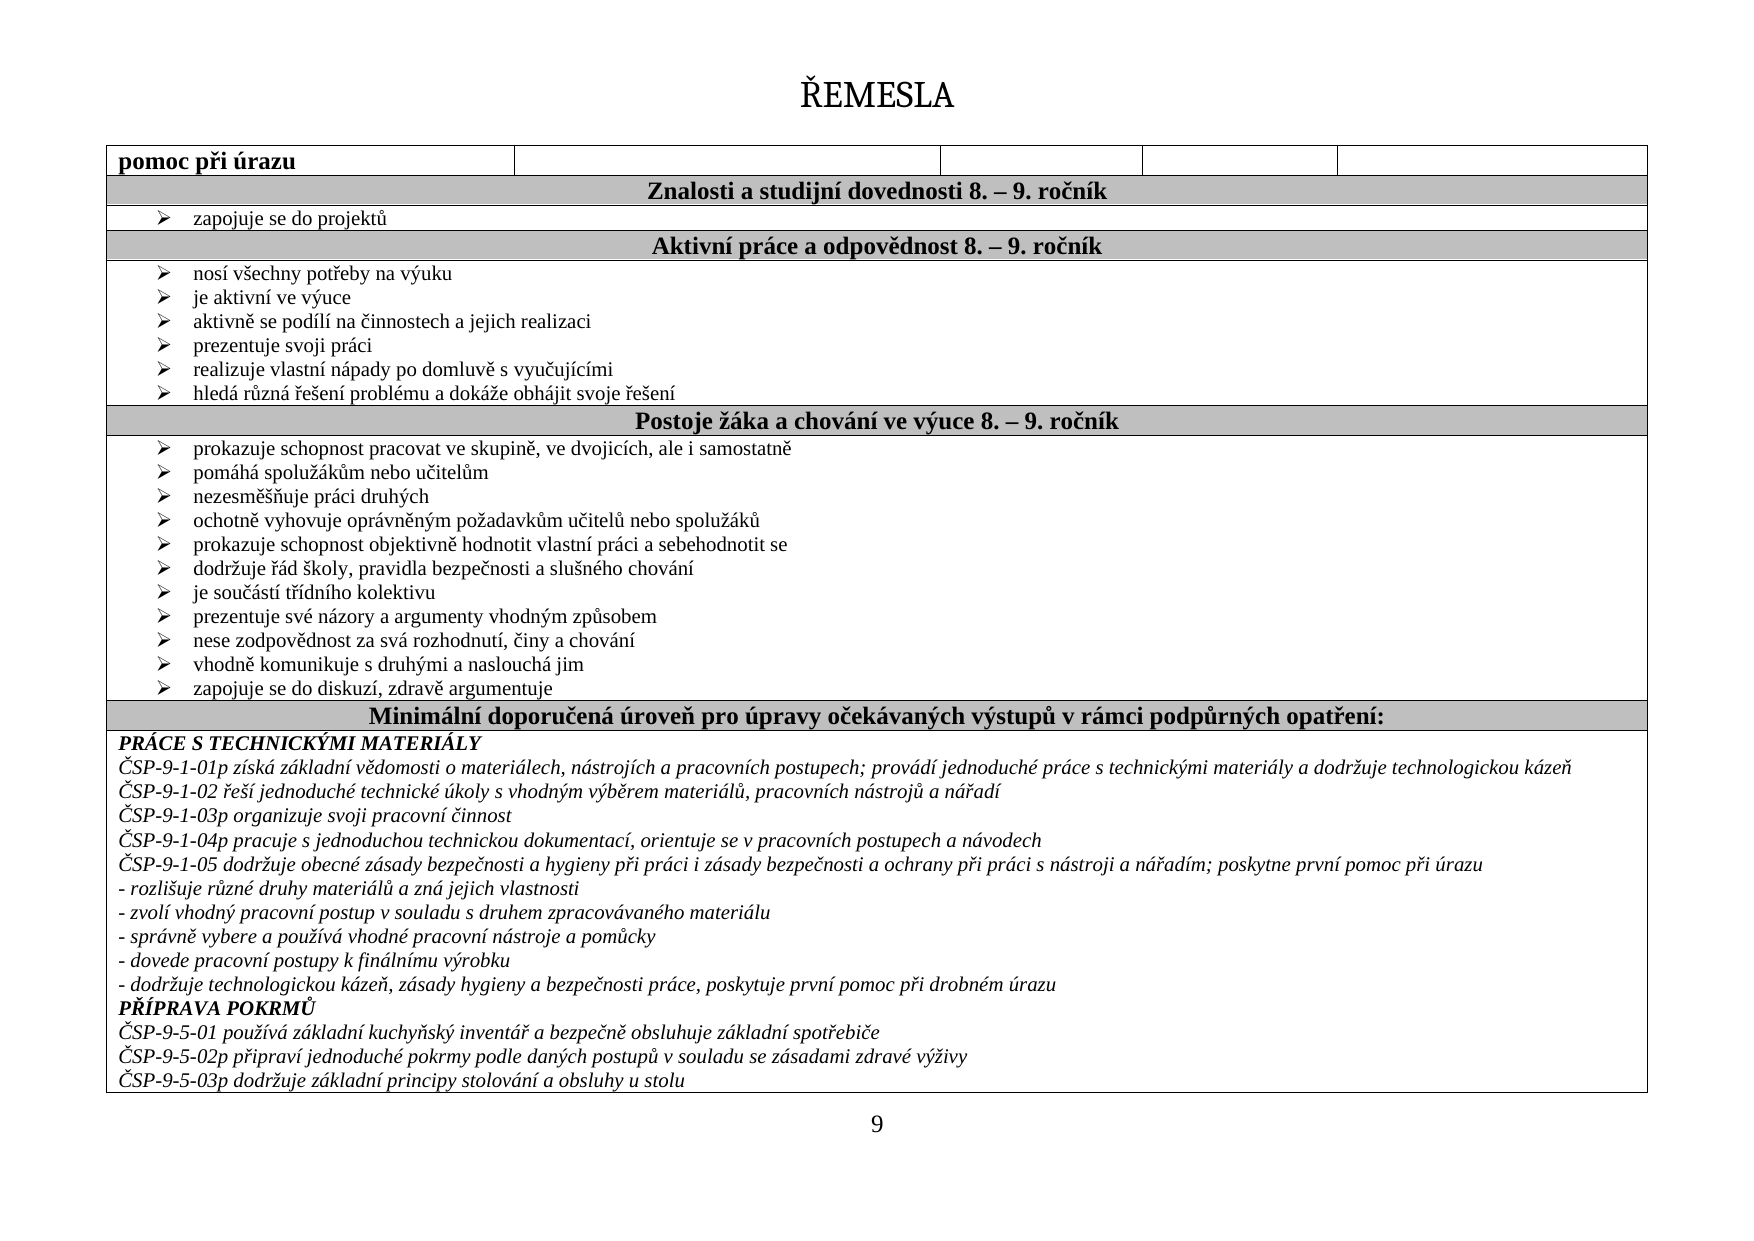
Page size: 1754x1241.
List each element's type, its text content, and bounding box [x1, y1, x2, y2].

table_cell Minimální doporučená úroveň pro úpravy očekávaných výstupů v rámci podpůrných opatření: [107, 701, 1647, 730]
table_cell Znalosti a studijní dovednosti 8. – 9. ročník [107, 176, 1647, 204]
table_cell Postoje žáka a chování ve výuce 8. – 9. ročník [107, 406, 1647, 435]
table_cell Aktivní práce a odpovědnost 8. – 9. ročník [107, 231, 1647, 259]
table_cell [107, 731, 1647, 1092]
table_cell nosí všechny potřeby na výuku je aktivní ve výuce aktivně se podílí na činnostech a jejich realizaci prezentuje svoji práci realizuje vlastní nápady po domluvě s vyučujícími hledá různá řešení problému a dokáže obhájit svoje řešení [107, 261, 1647, 405]
table_cell [1338, 146, 1647, 175]
table_cell prokazuje schopnost pracovat ve skupině, ve dvojicích, ale i samostatně pomáhá spolužákům nebo učitelům nezesměšňuje práci druhých ochotně vyhovuje oprávněným požadavkům učitelů nebo spolužáků prokazuje schopnost objektivně hodnotit vlastní práci a sebehodnotit se dodržuje řád školy, pravidla bezpečnosti a slušného chování je součástí třídního kolektivu prezentuje své názory a argumenty vhodným způsobem nese zodpovědnost za svá rozhodnutí, činy a chování vhodně komunikuje s druhými a naslouchá jim zapojuje se do diskuzí, zdravě argumentuje [107, 436, 1647, 700]
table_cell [107, 146, 514, 175]
table_cell [941, 146, 1142, 175]
table_cell zapojuje se do projektů [107, 206, 1647, 230]
table_cell [1143, 146, 1337, 175]
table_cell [515, 146, 940, 175]
